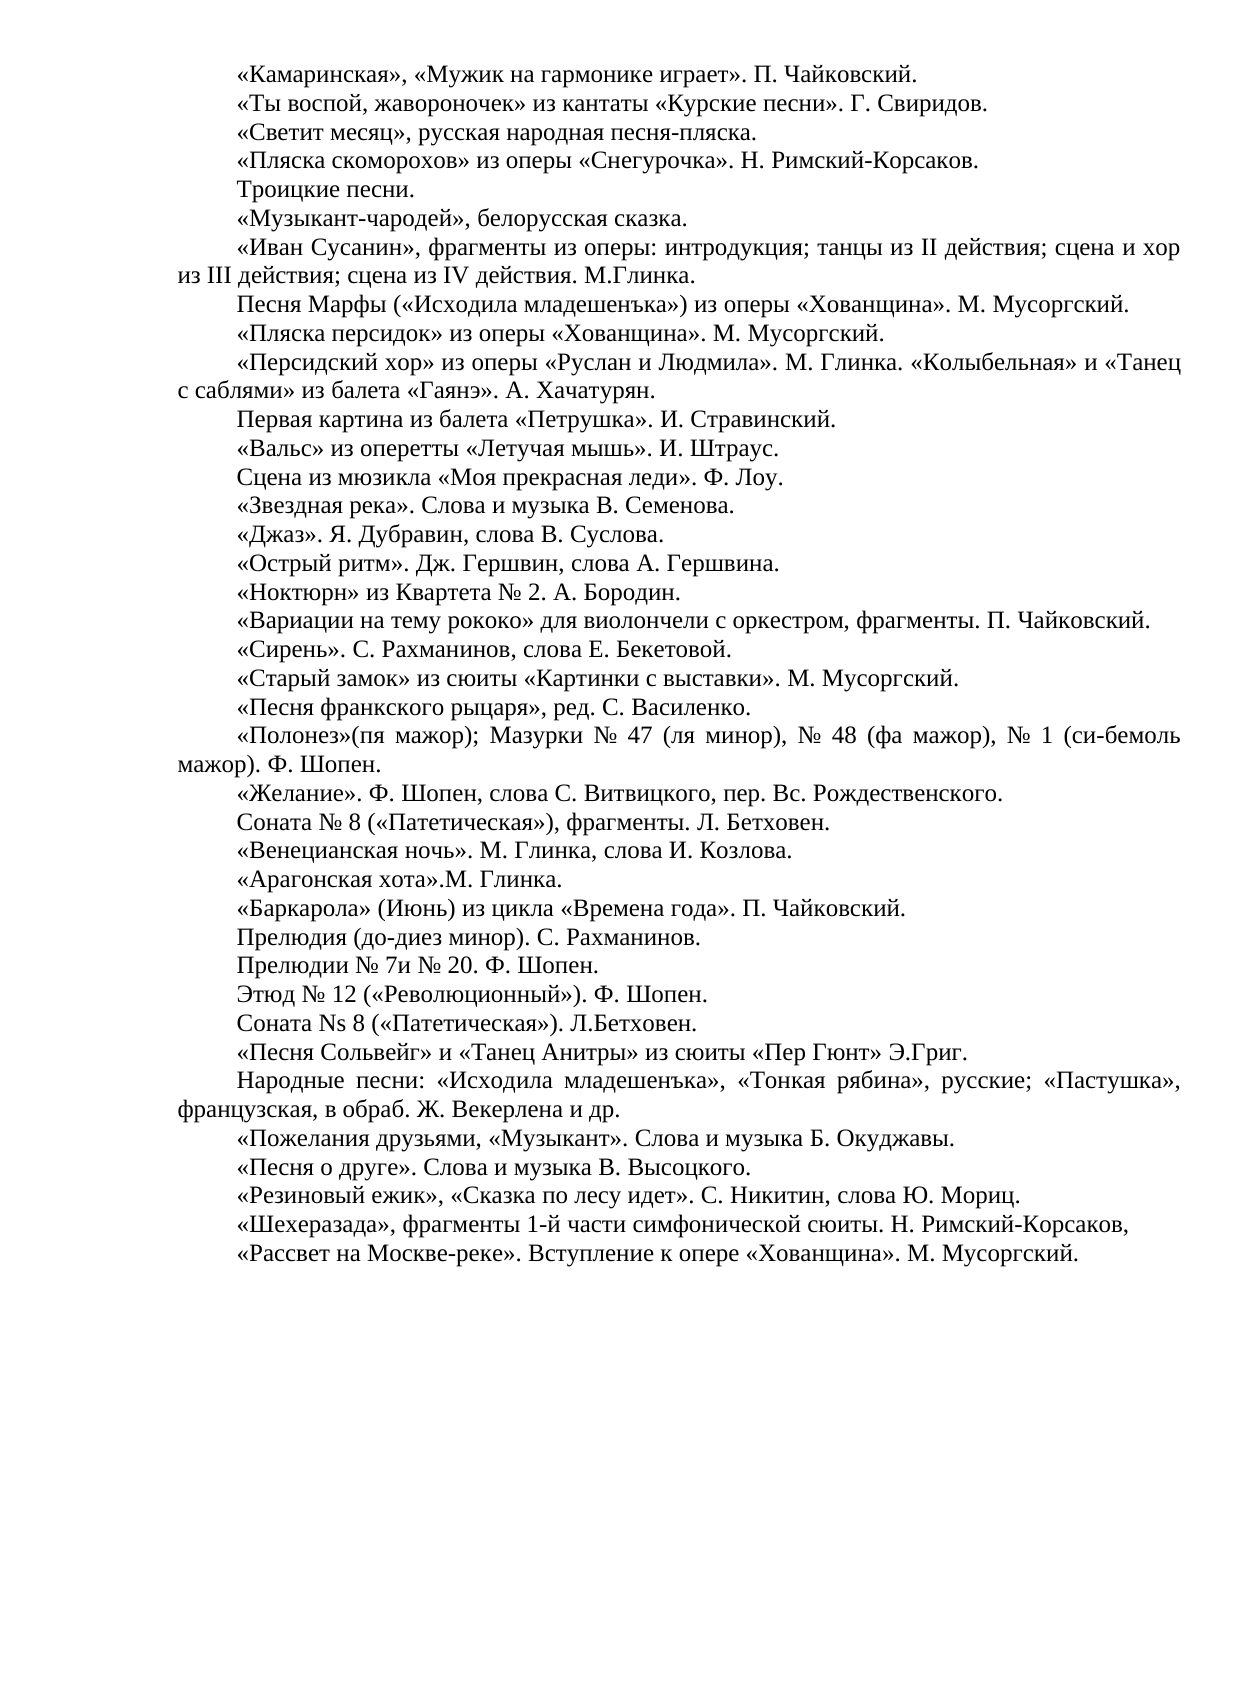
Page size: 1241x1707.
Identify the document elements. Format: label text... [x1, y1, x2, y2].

text «Песня Сольвейг» и «Танец Анитры» из сюиты «Пер Гюнт» Э.Григ. [177, 1037, 1181, 1065]
text «Желание». Ф. Шопен, слова С. Витвицкого, пер. Вс. Рождественского. [177, 778, 1181, 807]
text «Песня франкского рыцаря», ред. С. Василенко. [177, 692, 1181, 720]
text «Венецианская ночь». М. Глинка, слова И. Козлова. [177, 835, 1181, 864]
text «Острый ритм». Дж. Гершвин, слова А. Гершвина. [177, 548, 1181, 577]
text «Персидский хор» из оперы «Руслан и Людмила». М. Глинка. «Колыбельная» и «Танец с саблями» из балета «Гаянэ». А. Хачатурян. [177, 347, 1181, 404]
text «Пляска скоморохов» из оперы «Снегурочка». Н. Римский-Корсаков. [177, 145, 1181, 174]
text «Звездная река». Слова и музыка В. Семенова. [177, 490, 1181, 519]
text «Ты воспой, жавороночек» из кантаты «Курские песни». Г. Свиридов. [177, 88, 1181, 117]
text «Ноктюрн» из Квартета № 2. А. Бородин. [177, 577, 1181, 605]
text Первая картина из балета «Петрушка». И. Стравинский. [177, 404, 1181, 433]
text «Джаз». Я. Дубравин, слова В. Суслова. [177, 519, 1181, 548]
text «Камаринская», «Мужик на гармонике играет». П. Чайковский. [177, 59, 1181, 88]
text Прелюдии № 7и № 20. Ф. Шопен. [177, 950, 1181, 979]
text Соната Ns 8 («Патетическая»). Л.Бетховен. [177, 1008, 1181, 1037]
text «Сирень». С. Рахманинов, слова Е. Бекетовой. [177, 634, 1181, 663]
text «Баркарола» (Июнь) из цикла «Времена года». П. Чайковский. [177, 893, 1181, 922]
text Сцена из мюзикла «Моя прекрасная леди». Ф. Лоу. [177, 462, 1181, 490]
text «Пляска персидок» из оперы «Хованщина». М. Мусоргский. [177, 318, 1181, 347]
text «Шехеразада», фрагменты 1-й части симфонической сюиты. Н. Римский-Корсаков, [177, 1209, 1181, 1238]
text «Полонез»(пя мажор); Мазурки № 47 (ля минор), № 48 (фа мажор), № 1 (си-бемоль мажор). Ф. Шопен. [177, 720, 1181, 778]
text Народные песни: «Исходила младешенъка», «Тонкая рябина», русские; «Пастушка», французская, в обраб. Ж. Векерлена и др. [177, 1065, 1181, 1123]
text «Музыкант-чародей», белорусская сказка. [177, 203, 1181, 232]
text «Светит месяц», русская народная песня-пляска. [177, 117, 1181, 145]
text «Арагонская хота».М. Глинка. [177, 864, 1181, 893]
text Песня Марфы («Исходила младешенъка») из оперы «Хованщина». М. Мусоргский. [177, 289, 1181, 318]
text «Рассвет на Москве-реке». Вступление к опере «Хованщина». М. Мусоргский. [177, 1238, 1181, 1267]
text Троицкие песни. [177, 174, 1181, 203]
text «Вальс» из оперетты «Летучая мышь». И. Штраус. [177, 433, 1181, 462]
text «Старый замок» из сюиты «Картинки с выставки». М. Мусоргский. [177, 663, 1181, 692]
text «Резиновый ежик», «Сказка по лесу идет». С. Никитин, слова Ю. Мориц. [177, 1180, 1181, 1209]
text «Пожелания друзьями, «Музыкант». Слова и музыка Б. Окуджавы. [177, 1123, 1181, 1152]
text Этюд № 12 («Революционный»). Ф. Шопен. [177, 979, 1181, 1008]
text «Иван Сусанин», фрагменты из оперы: интродукция; танцы из II действия; сцена и хор из III действия; сцена из IV действия. М.Глинка. [177, 232, 1181, 289]
text «Вариации на тему рококо» для виолончели с оркестром, фрагменты. П. Чайковский. [177, 605, 1181, 634]
text «Песня о друге». Слова и музыка В. Высоцкого. [177, 1152, 1181, 1180]
text Соната № 8 («Патетическая»), фрагменты. Л. Бетховен. [177, 807, 1181, 835]
text Прелюдия (до-диез минор). С. Рахманинов. [177, 922, 1181, 950]
